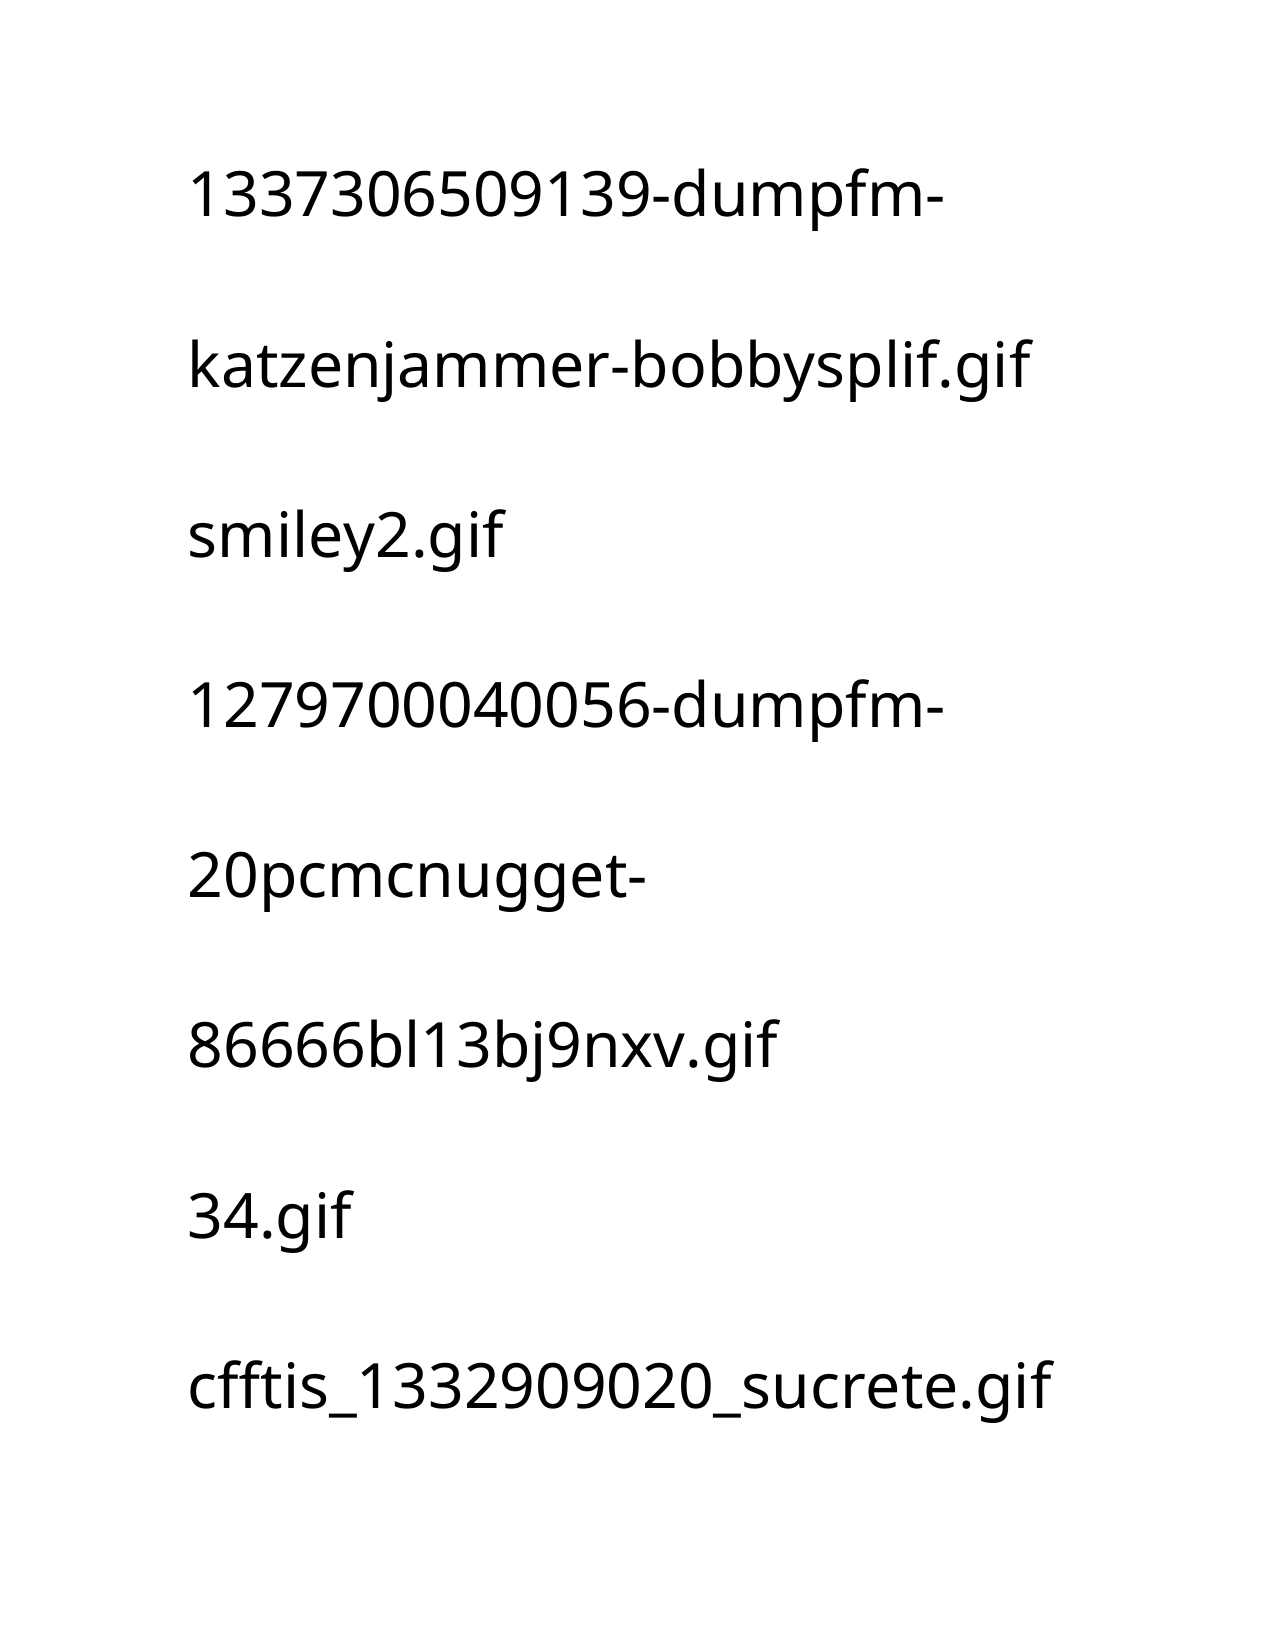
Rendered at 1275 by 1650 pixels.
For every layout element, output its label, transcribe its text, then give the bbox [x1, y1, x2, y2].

text 1279700040056-dumpfm-20pcmcnugget-86666bl13bj9nxv.gif [187, 661, 1087, 1086]
text 1337306509139-dumpfm-katzenjammer-bobbysplif.gif [187, 150, 1087, 405]
text 34.gif [187, 1171, 1087, 1256]
text smiley2.gif [187, 490, 1087, 576]
text cfftis_1332909020_sucrete.gif [187, 1341, 1087, 1427]
